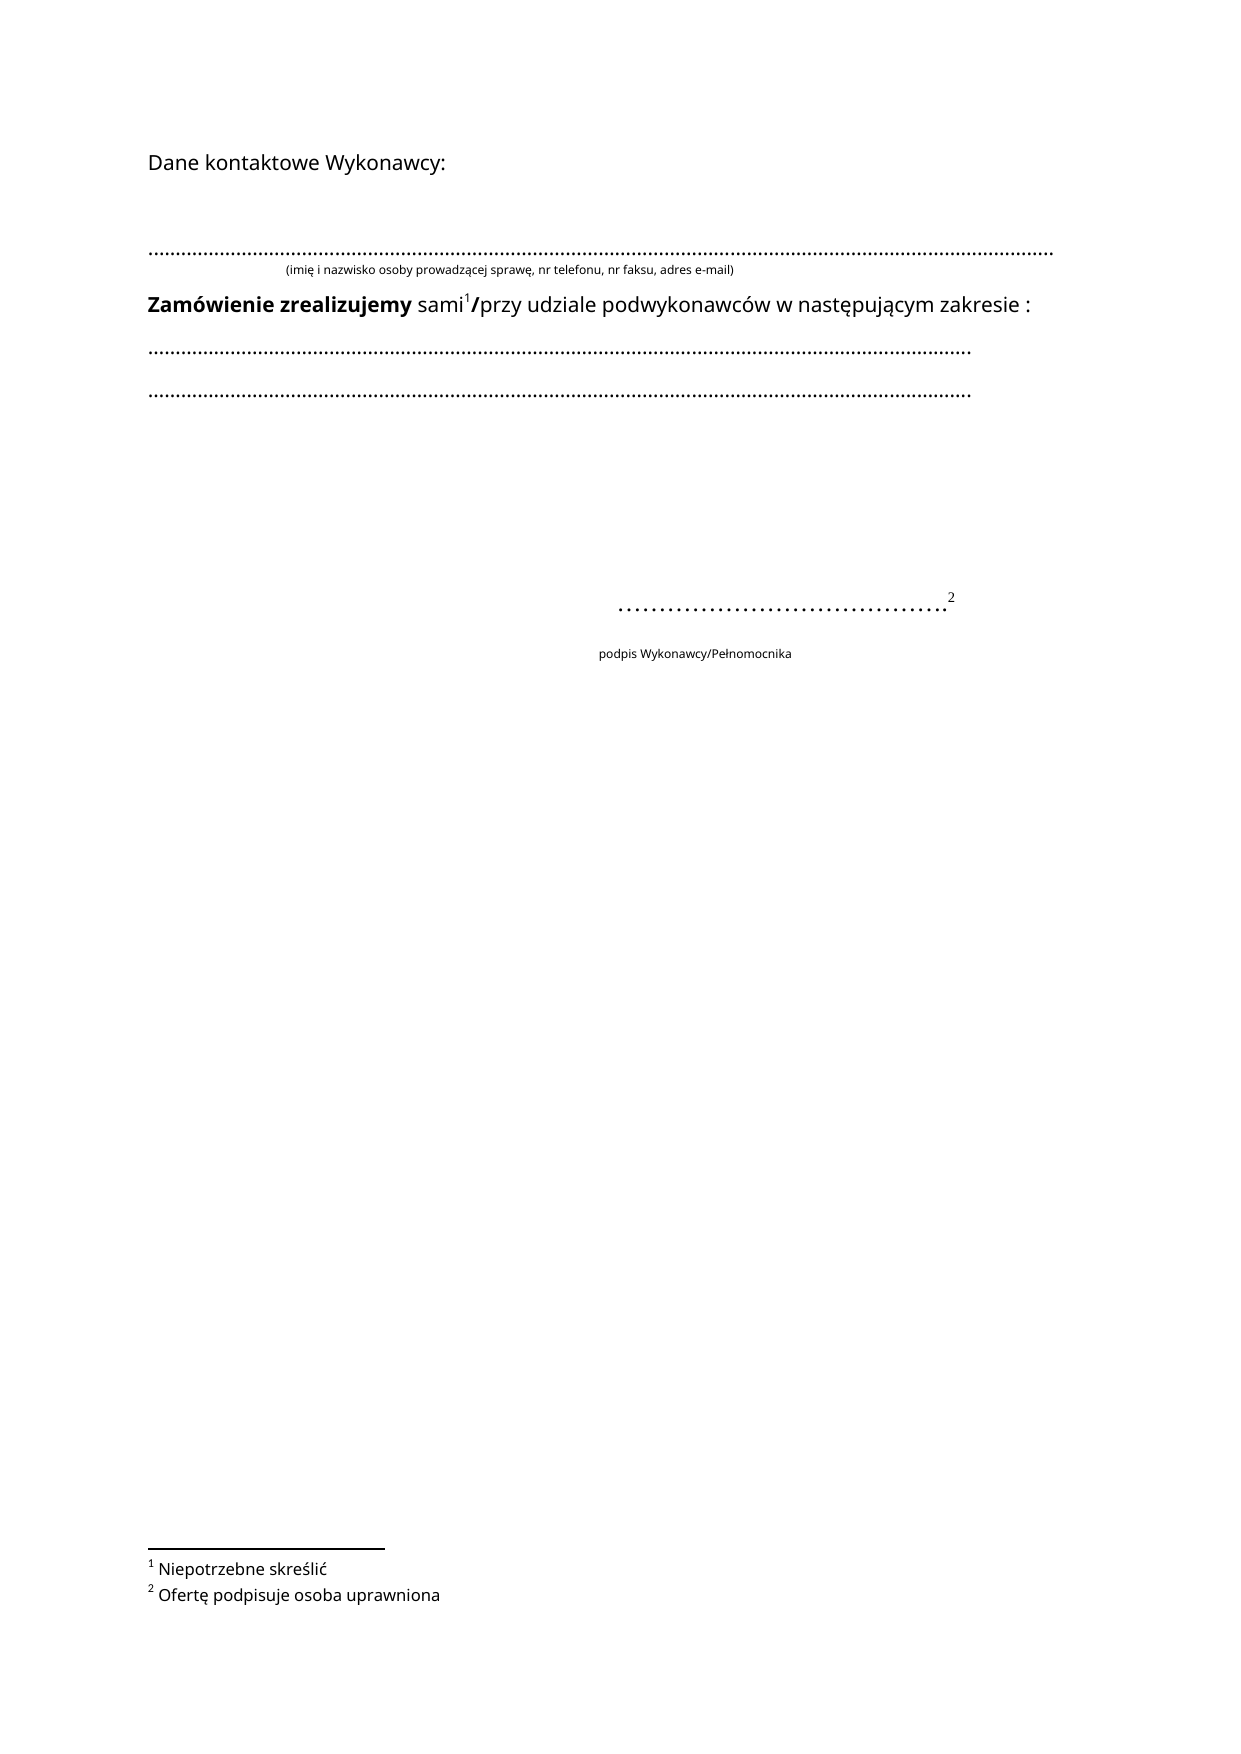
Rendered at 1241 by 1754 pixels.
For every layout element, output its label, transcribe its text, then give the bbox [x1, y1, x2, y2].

text Zamówienie zrealizujemy sami/przy udziale podwykonawców w następującym zakresie : [148, 290, 1093, 318]
text ……………………………………………………………………………………………………………………………..……. [148, 332, 1093, 361]
text (imię i nazwisko osoby prowadzącej sprawę, nr telefonu, nr faksu, adres e-mail) [148, 261, 1093, 290]
text …………………………………………………………………………………………………………………………..………. [148, 375, 1093, 403]
text .……………………………………………………………………………………………………………………………………………….. [148, 233, 1093, 261]
text podpis Wykonawcy/Pełnomocnika [148, 645, 1093, 674]
text …………………………………. [148, 588, 1093, 617]
text Dane kontaktowe Wykonawcy: [148, 148, 1093, 176]
